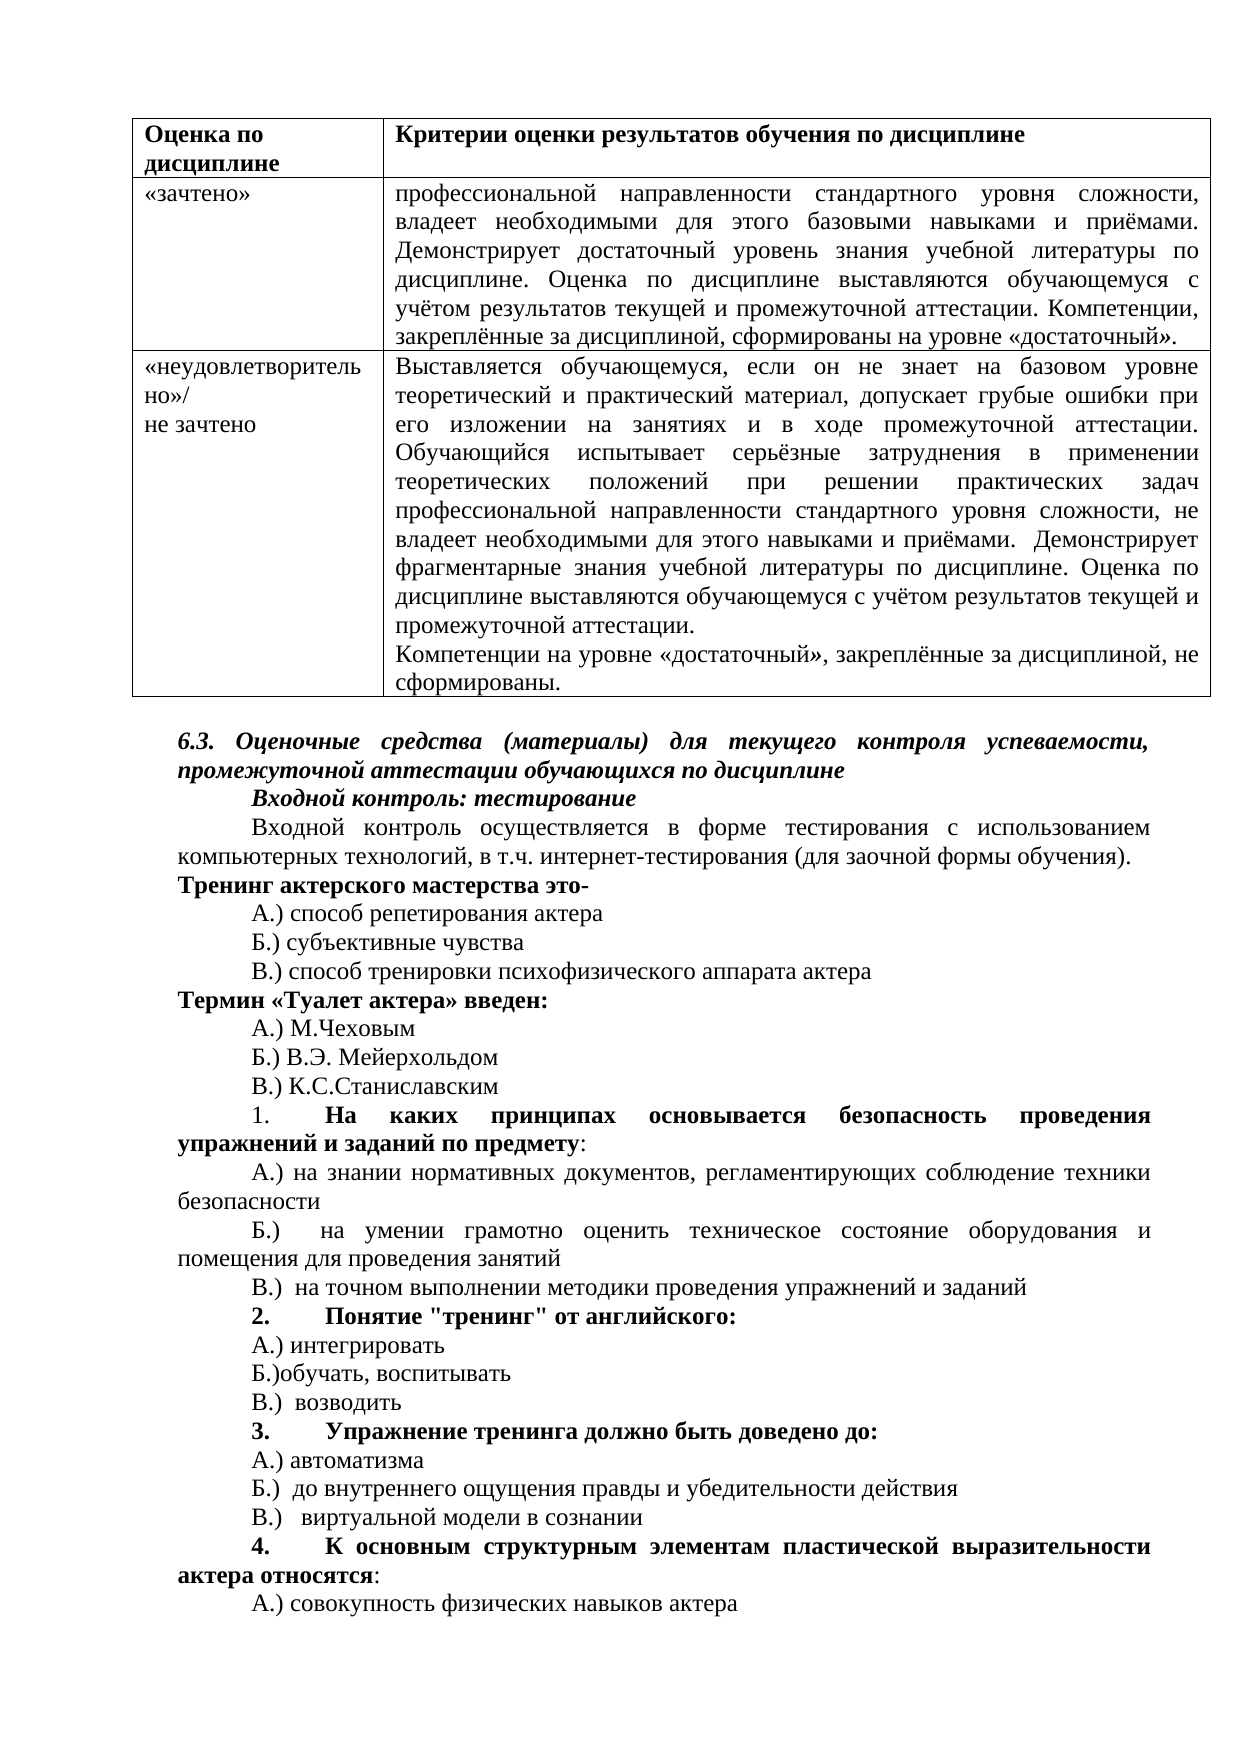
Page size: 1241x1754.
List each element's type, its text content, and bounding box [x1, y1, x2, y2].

list Б.) на умении грамотно оценить техническое состояние оборудования и помещения для проведения занятий [177, 1215, 1152, 1272]
text В.) способ тренировки психофизического аппарата актера [177, 956, 1152, 985]
list Термин «Туалет актера» введен: [177, 985, 1152, 1013]
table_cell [133, 178, 383, 350]
table_header Критерии оценки результатов обучения по дисциплине [384, 119, 1210, 177]
list К основным структурным элементам пластической выразительности актера относятся: [177, 1531, 1152, 1588]
text А.) способ репетирования актера [177, 898, 1152, 927]
table_header Оценка по дисциплине [133, 119, 383, 177]
list А.) на знании нормативных документов, регламентирующих соблюдение техники безопасности [177, 1157, 1152, 1215]
text Входной контроль: тестирование [177, 783, 1152, 812]
list А.) М.Чеховым [177, 1013, 1152, 1042]
list Понятие "тренинг" от английского: [177, 1301, 1152, 1330]
text Входной контроль осуществляется в форме тестирования с использованием компьютерных технологий, в т.ч. интернет-тестирования (для заочной формы обучения). [177, 812, 1152, 870]
list А.) совокупность физических навыков актера [177, 1588, 1152, 1617]
list А.) автоматизма [177, 1445, 1152, 1473]
list В.) виртуальной модели в сознании [177, 1502, 1152, 1531]
list В.) возводить [177, 1387, 1152, 1416]
list Б.)обучать, воспитывать [177, 1358, 1152, 1387]
text 6.3. Оценочные средства (материалы) для текущего контроля успеваемости, промежуточной аттестации обучающихся по дисциплине [177, 726, 1152, 783]
list На каких принципах основывается безопасность проведения упражнений и заданий по предмету: [177, 1100, 1152, 1157]
text Б.) субъективные чувства [177, 927, 1152, 956]
list А.) интегрировать [177, 1330, 1152, 1358]
list В.) на точном выполнении методики проведения упражнений и заданий [177, 1272, 1152, 1301]
list Тренинг актерского мастерства это- [177, 870, 1152, 898]
list Б.) до внутреннего ощущения правды и убедительности действия [177, 1473, 1152, 1502]
table_cell Выставляется обучающемуся, если он не знает на базовом уровне теоретический и практический материал, допускает грубые ошибки при его изложении на занятиях и в ходе промежуточной аттестации. Обучающийся испытывает серьёзные затруднения в применении теоретических положений при решении практических задач профессиональной направленности стандартного уровня сложности, не владеет необходимыми для этого навыками и приёмами. Демонстрирует фрагментарные знания учебной литературы по дисциплине. Оценка по дисциплине выставляются обучающемуся с учётом результатов текущей и промежуточной аттестации. Компетенции на уровне «достаточный», закреплённые за дисциплиной, не сформированы. [384, 351, 1210, 696]
list Упражнение тренинга должно быть доведено до: [177, 1416, 1152, 1445]
list В.) К.С.Станиславским [177, 1071, 1152, 1100]
table_cell «неудовлетворительно»/ не зачтено [133, 351, 383, 696]
list Б.) В.Э. Мейерхольдом [177, 1042, 1152, 1071]
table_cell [384, 178, 1210, 350]
